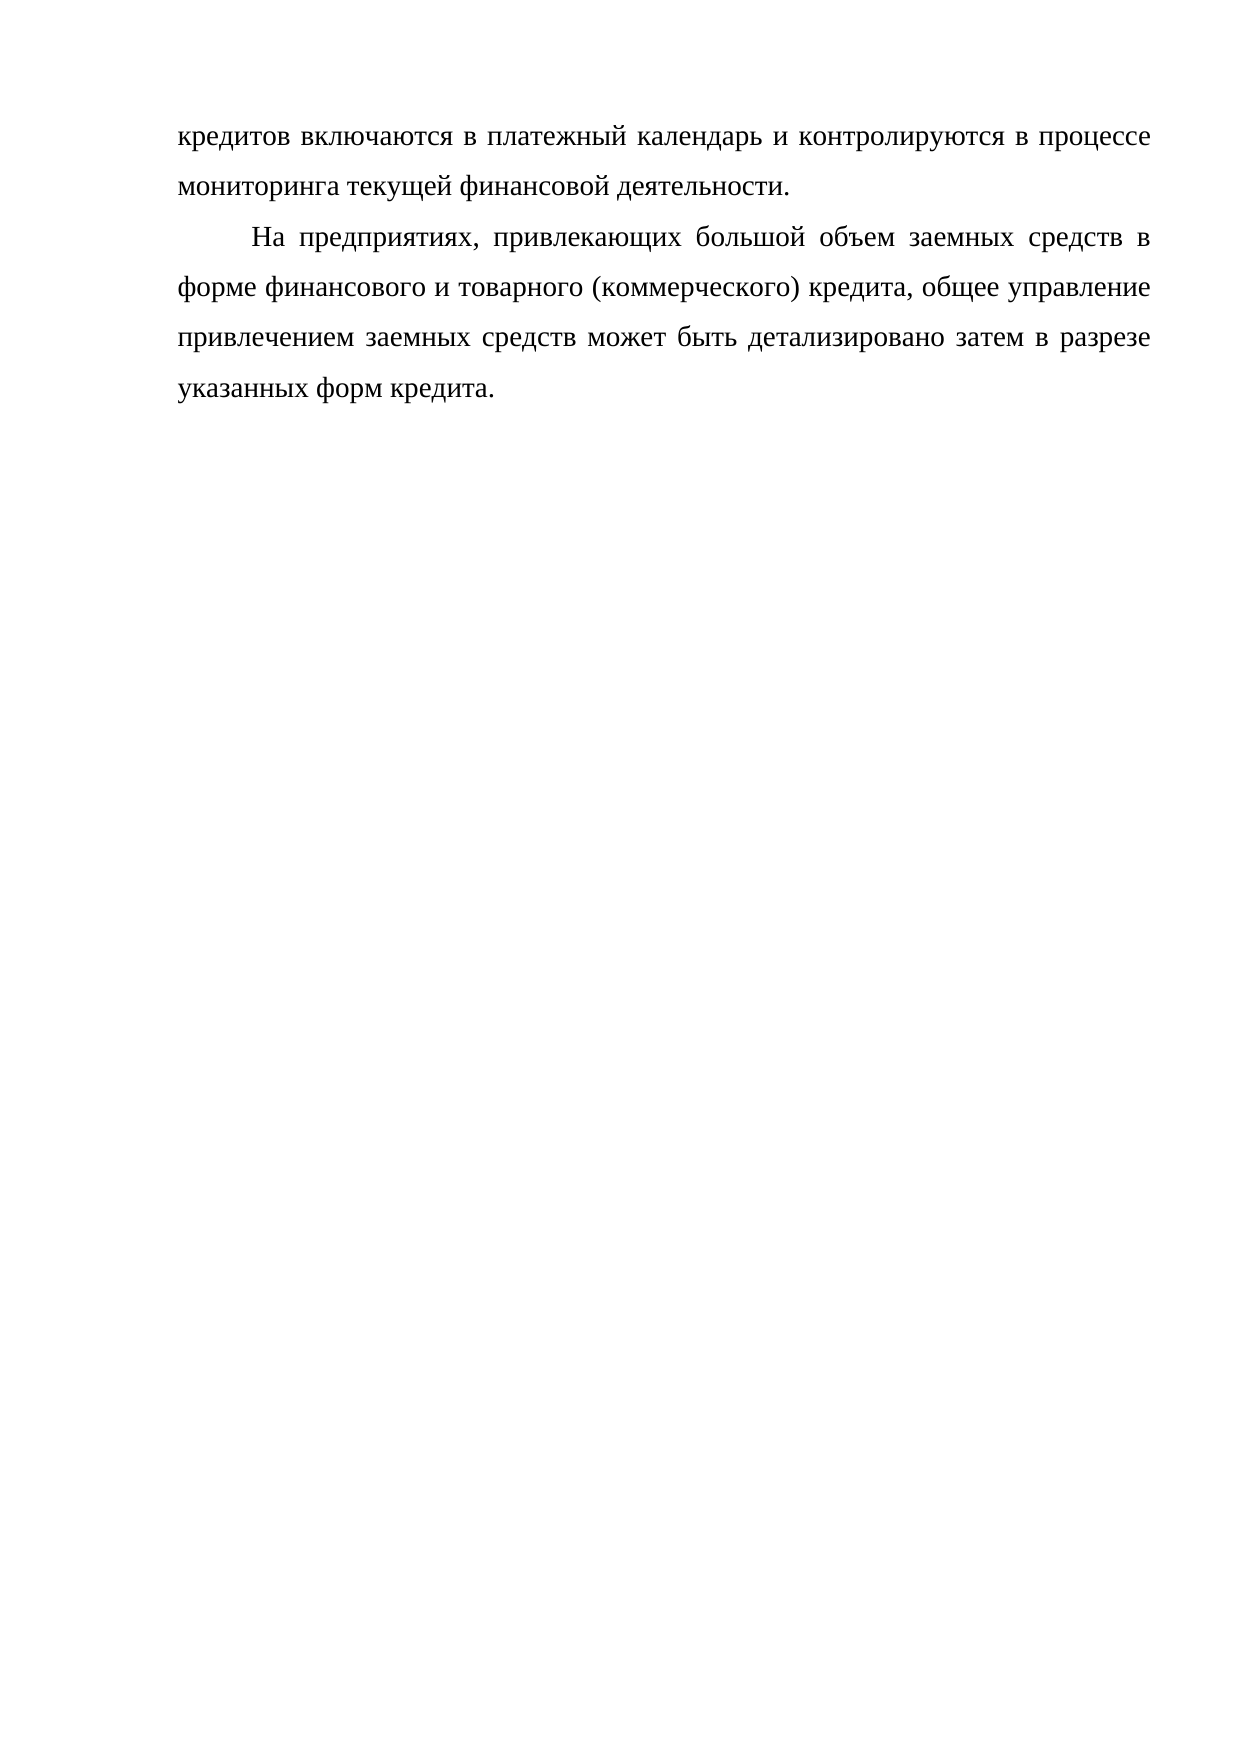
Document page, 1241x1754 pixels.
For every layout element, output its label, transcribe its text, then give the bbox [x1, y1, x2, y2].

text На предприятиях, привлекающих большой объем заемных средств в форме финансового и товарного (коммерческого) кредита, общее управление привлечением заемных средств может быть детализировано затем в разрезе указанных форм кредита. [177, 219, 1152, 403]
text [177, 118, 1152, 202]
